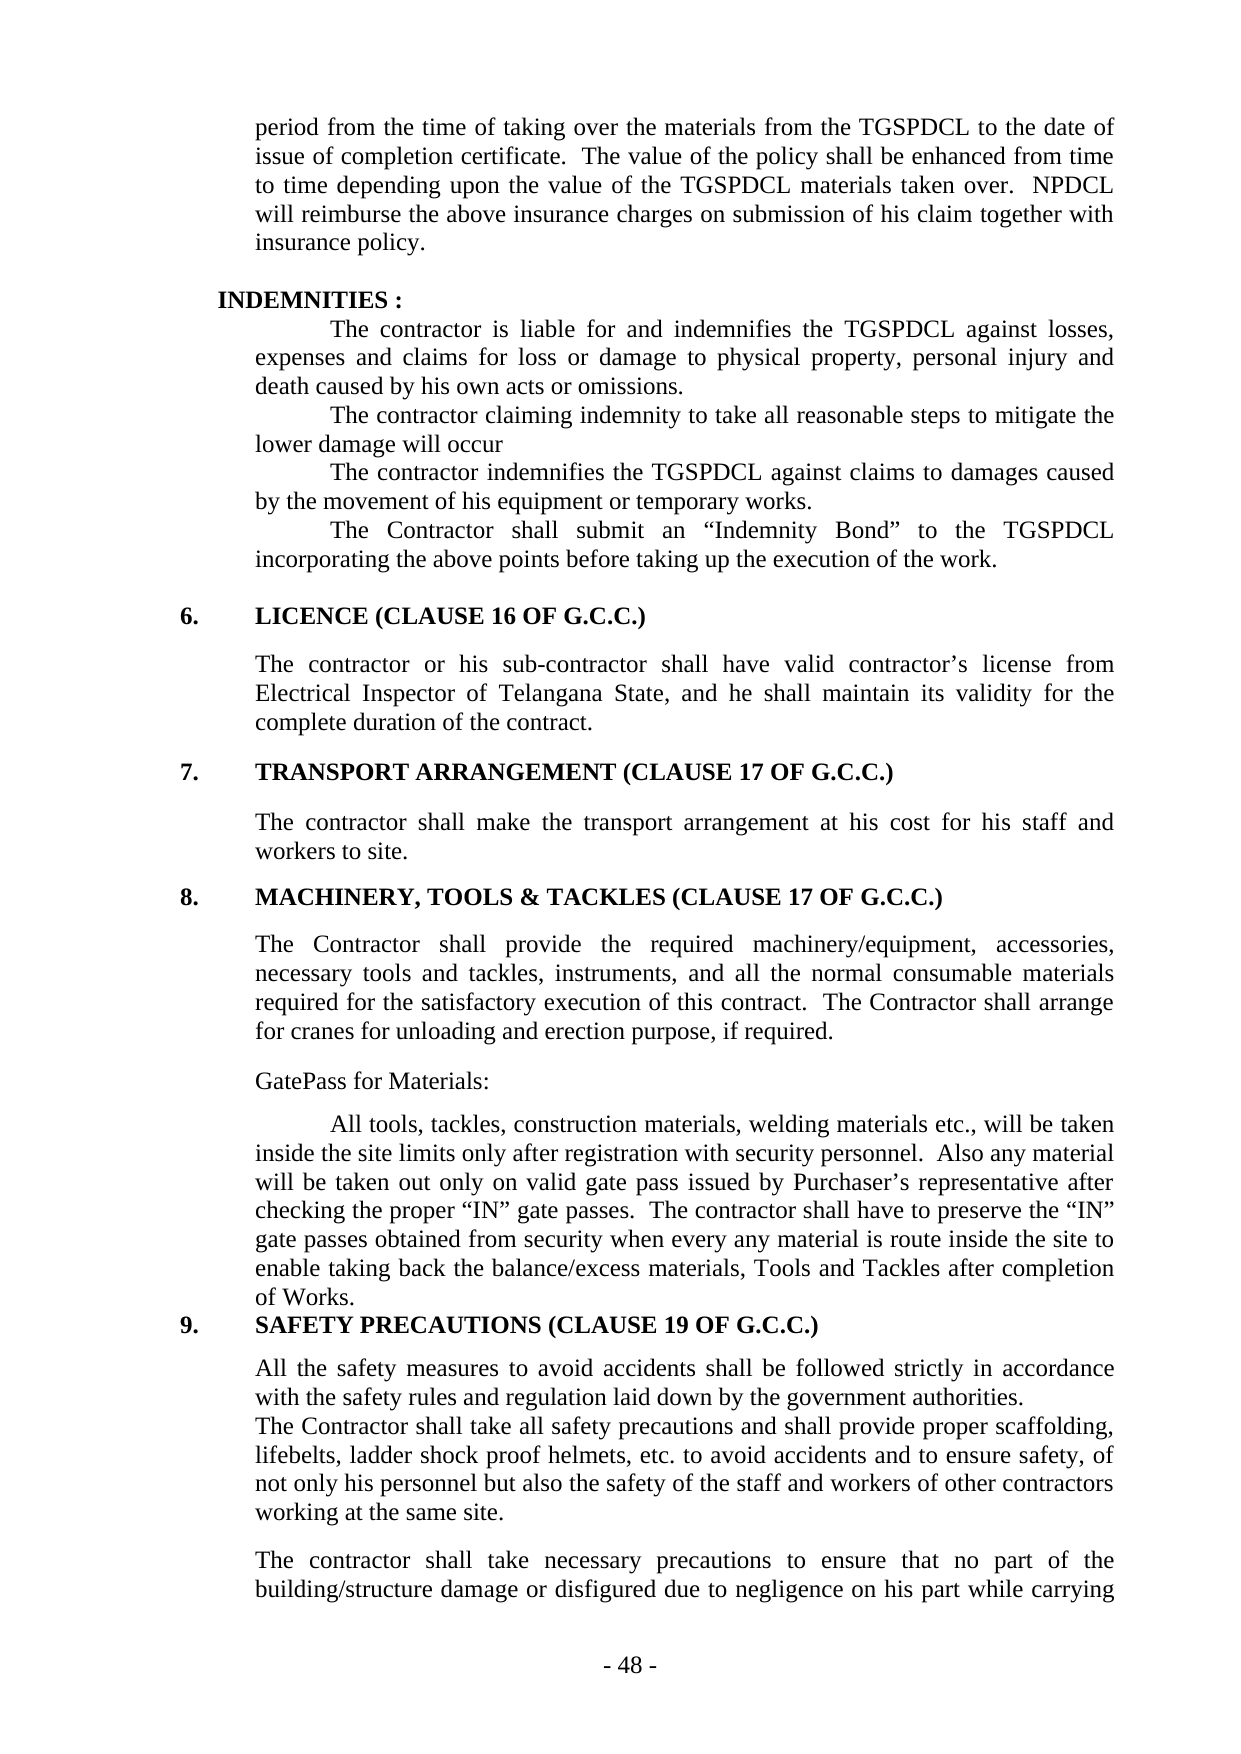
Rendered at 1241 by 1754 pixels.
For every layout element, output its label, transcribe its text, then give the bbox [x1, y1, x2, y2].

text GatePass for Materials: [255, 1066, 1115, 1095]
list The Contractor shall submit an “Indemnity Bond” to the TGSPDCL incorporating the above points before taking up the execution of the work. [255, 515, 1115, 572]
text The contractor shall make the transport arrangement at his cost for his staff and workers to site. [255, 807, 1115, 865]
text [255, 1545, 1115, 1603]
text The contractor or his sub-contractor shall have valid contractor’s license from Electrical Inspector of Telangana State, and he shall maintain its validity for the complete duration of the contract. [255, 649, 1115, 735]
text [255, 112, 1115, 256]
text The Contractor shall provide the required machinery/equipment, accessories, necessary tools and tackles, instruments, and all the normal consumable materials required for the satisfactory execution of this contract. The Contractor shall arrange for cranes for unloading and erection purpose, if required. [255, 929, 1115, 1044]
text 9. SAFETY PRECAUTIONS (CLAUSE 19 OF G.C.C.) [180, 1310, 1115, 1339]
text All tools, tackles, construction materials, welding materials etc., will be taken inside the site limits only after registration with security personnel. Also any material will be taken out only on valid gate pass issued by Purchaser’s representative after checking the proper “IN” gate passes. The contractor shall have to preserve the “IN” gate passes obtained from security when every any material is route inside the site to enable taking back the balance/excess materials, Tools and Tackles after completion of Works. [255, 1109, 1115, 1310]
list TRANSPORT ARRANGEMENT (CLAUSE 17 OF G.C.C.) [180, 757, 1115, 786]
list The contractor claiming indemnity to take all reasonable steps to mitigate the lower damage will occur [255, 400, 1115, 457]
list MACHINERY, TOOLS & TACKLES (CLAUSE 17 OF G.C.C.) [180, 882, 1115, 910]
list The contractor is liable for and indemnifies the TGSPDCL against losses, expenses and claims for loss or damage to physical property, personal injury and death caused by his own acts or omissions. [180, 314, 1115, 400]
list LICENCE (CLAUSE 16 OF G.C.C.) [180, 601, 1115, 630]
text All the safety measures to avoid accidents shall be followed strictly in accordance with the safety rules and regulation laid down by the government authorities. [255, 1353, 1115, 1411]
text The Contractor shall take all safety precautions and shall provide proper scaffolding, lifebelts, ladder shock proof helmets, etc. to avoid accidents and to ensure safety, of not only his personnel but also the safety of the staff and workers of other contractors working at the same site. [255, 1411, 1115, 1526]
list INDEMNITIES : [180, 285, 1115, 314]
list The contractor indemnifies the TGSPDCL against claims to damages caused by the movement of his equipment or temporary works. [255, 457, 1115, 515]
